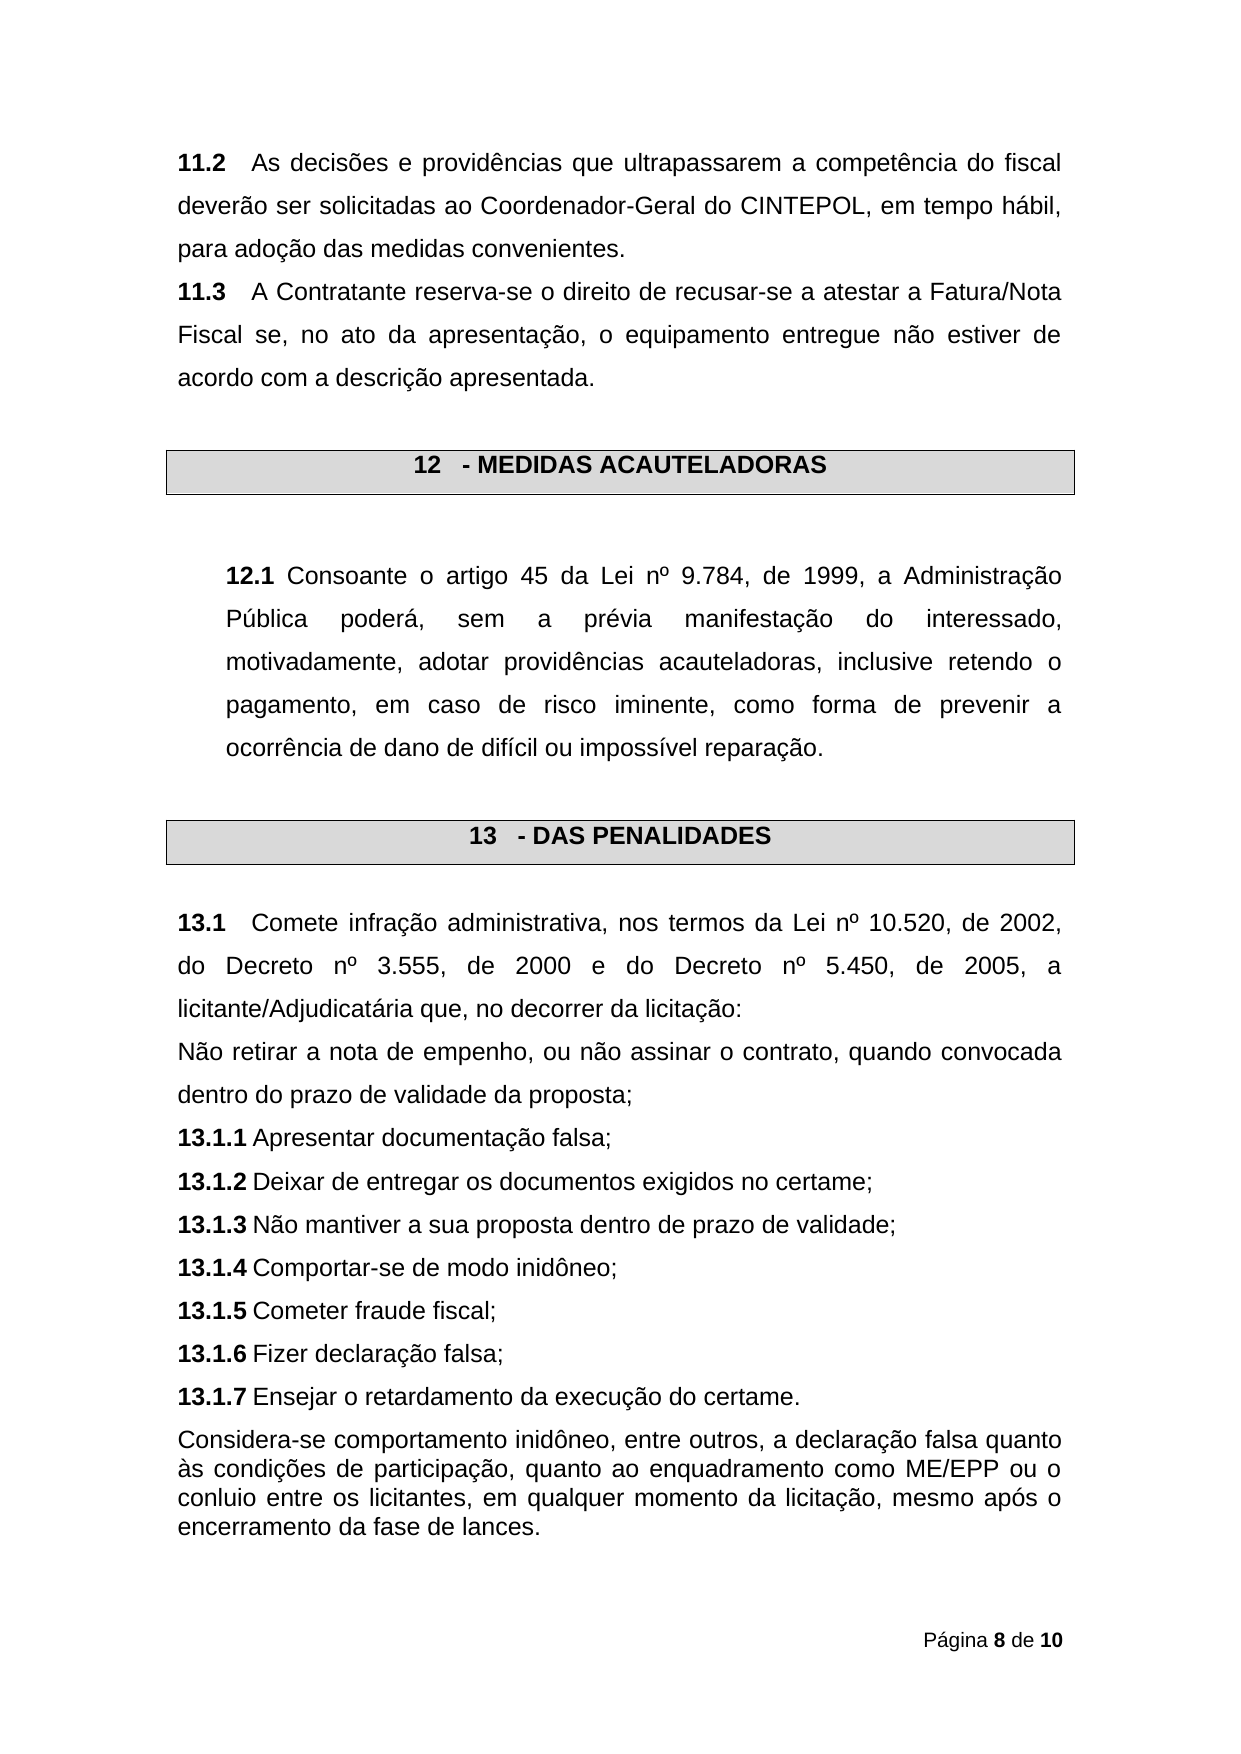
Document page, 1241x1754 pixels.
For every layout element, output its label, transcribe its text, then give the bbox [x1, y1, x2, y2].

list Não mantiver a sua proposta dentro de prazo de validade; [177, 1210, 1063, 1238]
list A Contratante reserva-se o direito de recusar-se a atestar a Fatura/Nota Fiscal se, no ato da apresentação, o equipamento entregue não estiver de acordo com a descrição apresentada. [177, 277, 1063, 392]
table_header - MEDIDAS ACAUTELADORAS [167, 451, 1074, 493]
text Não retirar a nota de empenho, ou não assinar o contrato, quando convocada dentro do prazo de validade da proposta; [177, 1037, 1063, 1109]
list Ensejar o retardamento da execução do certame. [177, 1382, 1063, 1411]
list Comportar-se de modo inidôneo; [177, 1253, 1063, 1282]
text 13.1 Comete infração administrativa, nos termos da Lei nº 10.520, de 2002, do Decreto nº 3.555, de 2000 e do Decreto nº 5.450, de 2005, a licitante/Adjudicatária que, no decorrer da licitação: [177, 908, 1063, 1023]
list As decisões e providências que ultrapassarem a competência do fiscal deverão ser solicitadas ao Coordenador-Geral do CINTEPOL, em tempo hábil, para adoção das medidas convenientes. [177, 148, 1063, 263]
list Considera-se comportamento inidôneo, entre outros, a declaração falsa quanto às condições de participação, quanto ao enquadramento como ME/EPP ou o conluio entre os licitantes, em qualquer momento da licitação, mesmo após o encerramento da fase de lances. [177, 1425, 1063, 1540]
list Deixar de entregar os documentos exigidos no certame; [177, 1167, 1063, 1195]
list Fizer declaração falsa; [177, 1339, 1063, 1368]
table_header - DAS PENALIDADES [167, 821, 1074, 864]
list Apresentar documentação falsa; [177, 1123, 1063, 1152]
list Cometer fraude fiscal; [177, 1296, 1063, 1325]
list 12.1 Consoante o artigo 45 da Lei nº 9.784, de 1999, a Administração Pública poderá, sem a prévia manifestação do interessado, motivadamente, adotar providências acauteladoras, inclusive retendo o pagamento, em caso de risco iminente, como forma de prevenir a ocorrência de dano de difícil ou impossível reparação. [226, 561, 1063, 762]
